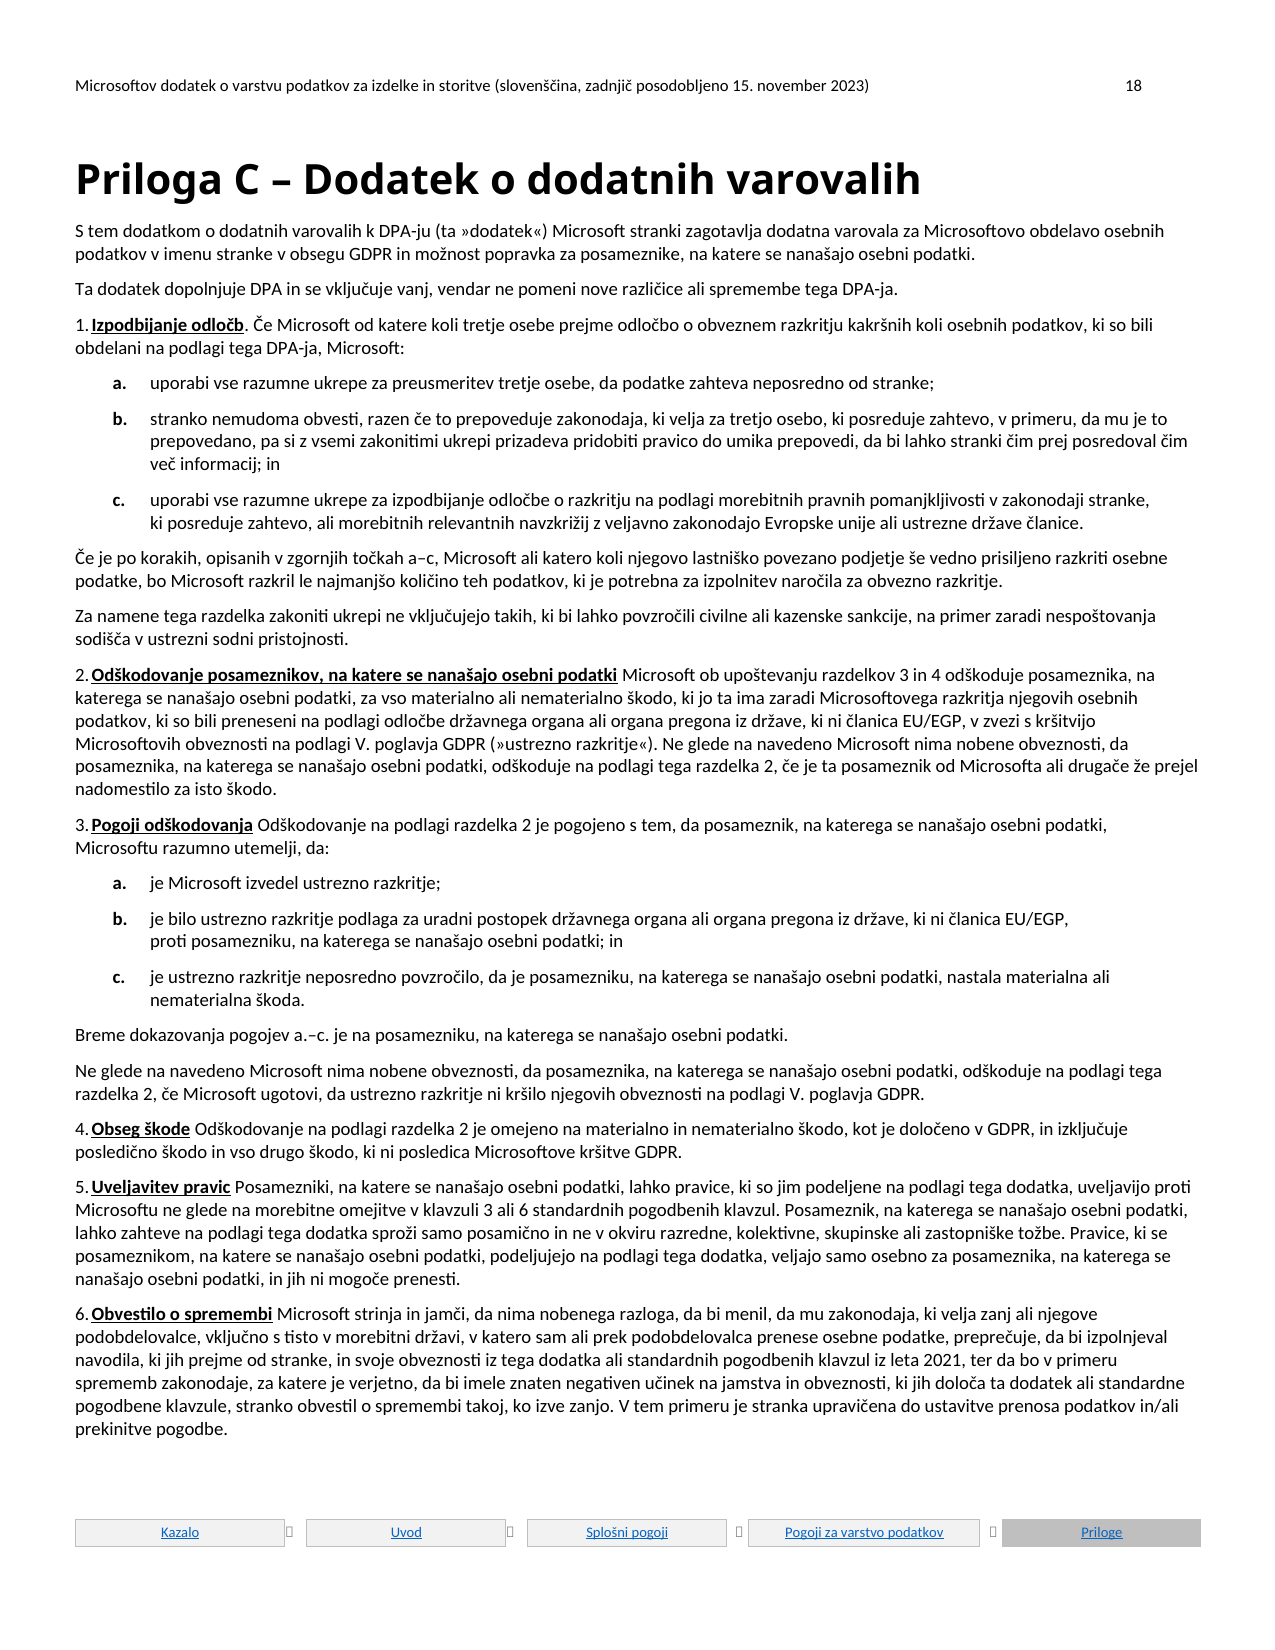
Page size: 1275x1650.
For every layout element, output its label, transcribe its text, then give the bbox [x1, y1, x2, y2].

list Ne glede na navedeno Microsoft nima nobene obveznosti, da posameznika, na katerega se nanašajo osebni podatki, odškoduje na podlagi tega razdelka 2, če Microsoft ugotovi, da ustrezno razkritje ni kršilo njegovih obveznosti na podlagi V. poglavja GDPR. [75, 1059, 1200, 1105]
list Ta dodatek dopolnjuje DPA in se vključuje vanj, vendar ne pomeni nove različice ali spremembe tega DPA-ja. [75, 278, 1200, 301]
list Breme dokazovanja pogojev a.–c. je na posamezniku, na katerega se nanašajo osebni podatki. [75, 1023, 1200, 1046]
list je ustrezno razkritje neposredno povzročilo, da je posamezniku, na katerega se nanašajo osebni podatki, nastala materialna ali nematerialna škoda. [112, 965, 1200, 1011]
list Odškodovanje posameznikov, na katere se nanašajo osebni podatki Microsoft ob upoštevanju razdelkov 3 in 4 odškoduje posameznika, na katerega se nanašajo osebni podatki, za vso materialno ali nematerialno škodo, ki jo ta ima zaradi Microsoftovega razkritja njegovih osebnih podatkov, ki so bili preneseni na podlagi odločbe državnega organa ali organa pregona iz države, ki ni članica EU/EGP, v zvezi s kršitvijo Microsoftovih obveznosti na podlagi V. poglavja GDPR (»ustrezno razkritje«). Ne glede na navedeno Microsoft nima nobene obveznosti, da posameznika, na katerega se nanašajo osebni podatki, odškoduje na podlagi tega razdelka 2, če je ta posameznik od Microsofta ali drugače že prejel nadomestilo za isto škodo. [75, 663, 1200, 801]
list je bilo ustrezno razkritje podlaga za uradni postopek državnega organa ali organa pregona iz države, ki ni članica EU/EGP, proti posamezniku, na katerega se nanašajo osebni podatki; in [112, 907, 1200, 953]
list uporabi vse razumne ukrepe za preusmeritev tretje osebe, da podatke zahteva neposredno od stranke; [112, 371, 1200, 394]
list Pogoji odškodovanja Odškodovanje na podlagi razdelka 2 je pogojeno s tem, da posameznik, na katerega se nanašajo osebni podatki, Microsoftu razumno utemelji, da: [75, 813, 1200, 859]
list Če je po korakih, opisanih v zgornjih točkah a–c, Microsoft ali katero koli njegovo lastniško povezano podjetje še vedno prisiljeno razkriti osebne podatke, bo Microsoft razkril le najmanjšo količino teh podatkov, ki je potrebna za izpolnitev naročila za obvezno razkritje. [75, 546, 1200, 592]
list Izpodbijanje odločb. Če Microsoft od katere koli tretje osebe prejme odločbo o obveznem razkritju kakršnih koli osebnih podatkov, ki so bili obdelani na podlagi tega DPA-ja, Microsoft: [75, 313, 1200, 359]
list S tem dodatkom o dodatnih varovalih k DPA-ju (ta »dodatek«) Microsoft stranki zagotavlja dodatna varovala za Microsoftovo obdelavo osebnih podatkov v imenu stranke v obsegu GDPR in možnost popravka za posameznike, na katere se nanašajo osebni podatki. [75, 219, 1200, 265]
list uporabi vse razumne ukrepe za izpodbijanje odločbe o razkritju na podlagi morebitnih pravnih pomanjkljivosti v zakonodaji stranke, ki posreduje zahtevo, ali morebitnih relevantnih navzkrižij z veljavno zakonodajo Evropske unije ali ustrezne države članice. [112, 488, 1200, 534]
subtitle Priloga C – Dodatek o dodatnih varovalih [75, 150, 1200, 207]
list Obvestilo o spremembi Microsoft strinja in jamči, da nima nobenega razloga, da bi menil, da mu zakonodaja, ki velja zanj ali njegove podobdelovalce, vključno s tisto v morebitni državi, v katero sam ali prek podobdelovalca prenese osebne podatke, preprečuje, da bi izpolnjeval navodila, ki jih prejme od stranke, in svoje obveznosti iz tega dodatka ali standardnih pogodbenih klavzul iz leta 2021, ter da bo v primeru sprememb zakonodaje, za katere je verjetno, da bi imele znaten negativen učinek na jamstva in obveznosti, ki jih določa ta dodatek ali standardne pogodbene klavzule, stranko obvestil o spremembi takoj, ko izve zanjo. V tem primeru je stranka upravičena do ustavitve prenosa podatkov in/ali prekinitve pogodbe. [75, 1303, 1200, 1440]
list stranko nemudoma obvesti, razen če to prepoveduje zakonodaja, ki velja za tretjo osebo, ki posreduje zahtevo, v primeru, da mu je to prepovedano, pa si z vsemi zakonitimi ukrepi prizadeva pridobiti pravico do umika prepovedi, da bi lahko stranki čim prej posredoval čim več informacij; in [112, 407, 1200, 476]
list je Microsoft izvedel ustrezno razkritje; [112, 871, 1200, 894]
list Uveljavitev pravic Posamezniki, na katere se nanašajo osebni podatki, lahko pravice, ki so jim podeljene na podlagi tega dodatka, uveljavijo proti Microsoftu ne glede na morebitne omejitve v klavzuli 3 ali 6 standardnih pogodbenih klavzul. Posameznik, na katerega se nanašajo osebni podatki, lahko zahteve na podlagi tega dodatka sproži samo posamično in ne v okviru razredne, kolektivne, skupinske ali zastopniške tožbe. Pravice, ki se posameznikom, na katere se nanašajo osebni podatki, podeljujejo na podlagi tega dodatka, veljajo samo osebno za posameznika, na katerega se nanašajo osebni podatki, in jih ni mogoče prenesti. [75, 1176, 1200, 1290]
list Obseg škode Odškodovanje na podlagi razdelka 2 je omejeno na materialno in nematerialno škodo, kot je določeno v GDPR, in izključuje posledično škodo in vso drugo škodo, ki ni posledica Microsoftove kršitve GDPR. [75, 1117, 1200, 1163]
list Za namene tega razdelka zakoniti ukrepi ne vključujejo takih, ki bi lahko povzročili civilne ali kazenske sankcije, na primer zaradi nespoštovanja sodišča v ustrezni sodni pristojnosti. [75, 605, 1200, 651]
